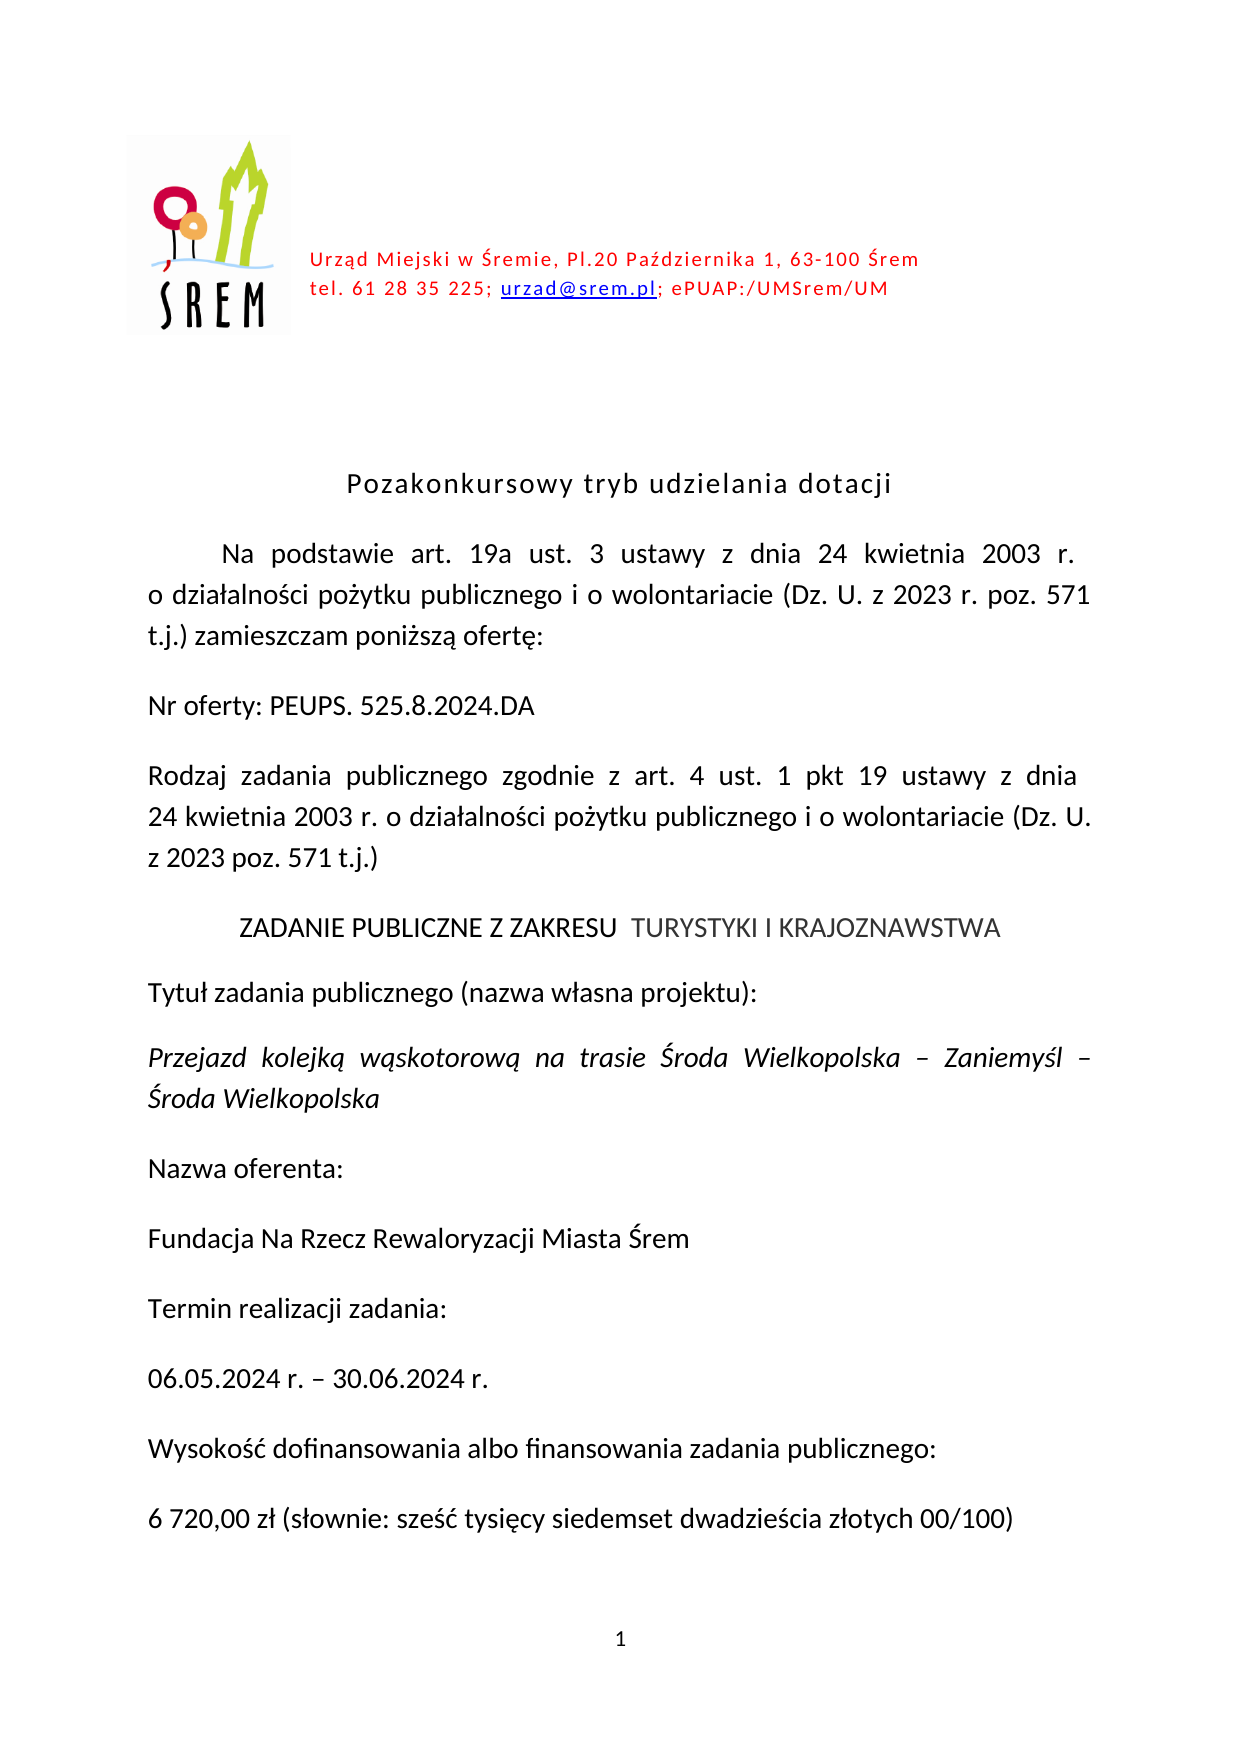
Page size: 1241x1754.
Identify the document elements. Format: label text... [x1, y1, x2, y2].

text Nazwa oferenta: [148, 1150, 1093, 1186]
text odod Na podstawie art. 19a ust. 3 ustawy z dnia 24 kwietnia 2003 r. o działalności pożytku publicznego i o wolontariacie (Dz. U. z 2023 r. poz. 571 t.j.) zamieszczam poniższą ofertę: [148, 535, 1093, 653]
picture [125, 135, 291, 333]
text Nr oferty: PEUPS. 525.8.2024.DA [148, 687, 1093, 723]
text 06.05.2024 r. – 30.06.2024 r. [148, 1360, 1093, 1396]
text Przejazd kolejką wąskotorową na trasie Środa Wielkopolska – Zaniemyśl – Środa Wielkopolska [148, 1039, 1093, 1116]
text Termin realizacji zadania: [148, 1290, 1093, 1326]
text 6 720,00 zł (słownie: sześć tysięcy siedemset dwadzieścia złotych 00/100) [148, 1501, 1093, 1536]
text Fundacja Na Rzecz Rewaloryzacji Miasta Śrem [148, 1220, 1093, 1256]
text Pozakonkursowy tryb udzielania dotacjiPoczątek formularzaDół formularza [148, 465, 1093, 501]
text Rodzaj zadania publicznego zgodnie z art. 4 ust. 1 pkt 19 ustawy z dnia 24 kwietnia 2003 r. o działalności pożytku publicznego i o wolontariacie (Dz. U. z 2023 poz. 571 t.j.) [148, 757, 1093, 875]
text Tytuł zadania publicznego (nazwa własna projektu): [148, 974, 1093, 1010]
text ZADANIE PUBLICZNE Z ZAKRESU TURYSTYKI I KRAJOZNAWSTWA [148, 909, 1093, 945]
text Wysokość dofinansowania albo finansowania zadania publicznego: [148, 1431, 1093, 1466]
text Urząd Miejski w Śremie, Pl.20 Października 1, 63-100 Śrem [291, 246, 1093, 272]
text tel. 61 28 35 225; urzad@srem.pl; ePUAP:/UMSrem/UM [291, 276, 1093, 301]
